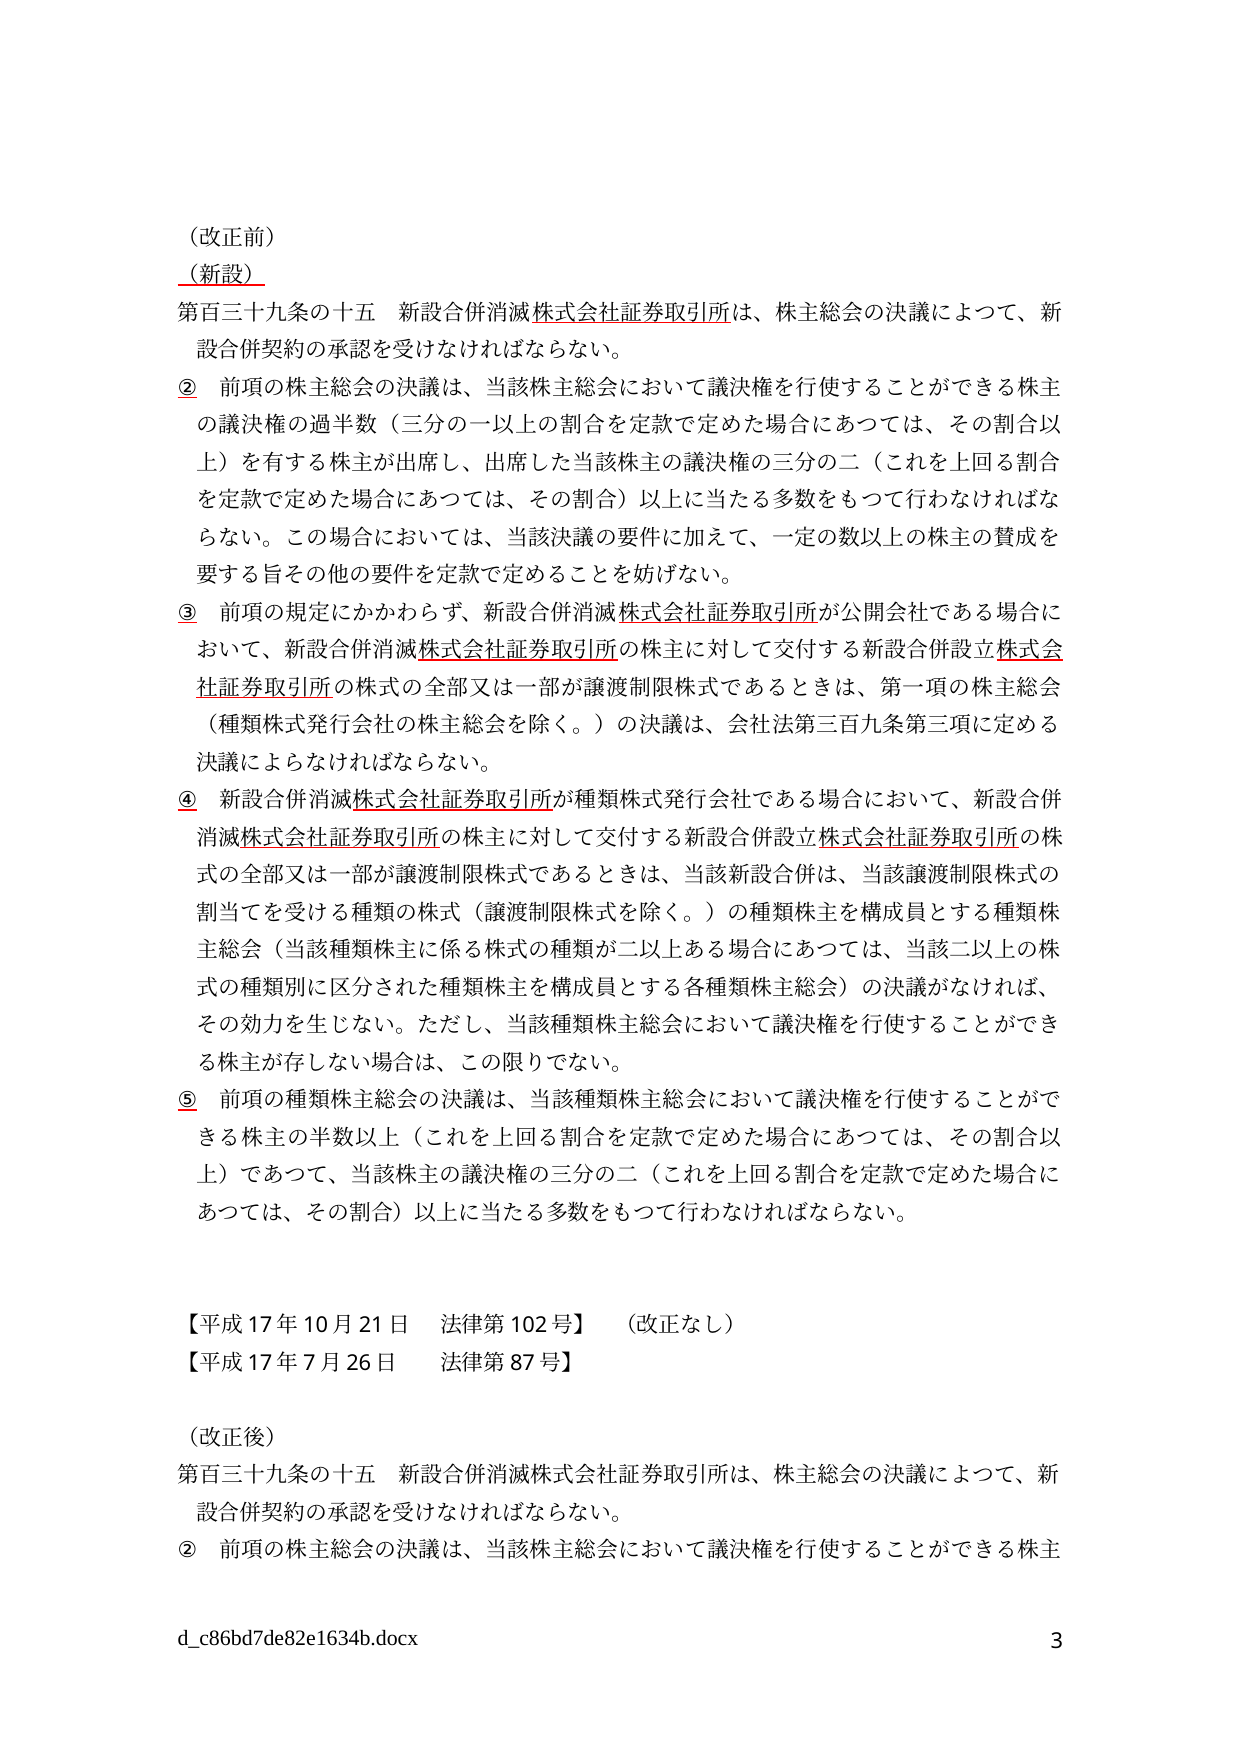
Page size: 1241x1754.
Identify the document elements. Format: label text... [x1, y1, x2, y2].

text ④ 新設合併消滅株式会社証券取引所が種類株式発行会社である場合において、新設合併消滅株式会社証券取引所の株主に対して交付する新設合併設立株式会社証券取引所の株式の全部又は一部が譲渡制限株式であるときは、当該新設合併は、当該譲渡制限株式の割当てを受ける種類の株式（譲渡制限株式を除く。）の種類株主を構成員とする種類株主総会（当該種類株主に係る株式の種類が二以上ある場合にあつては、当該二以上の株式の種類別に区分された種類株主を構成員とする各種類株主総会）の決議がなければ、その効力を生じない。ただし、当該種類株主総会において議決権を行使することができる株主が存しない場合は、この限りでない。 [177, 779, 1063, 1079]
text 第百三十九条の十五 新設合併消滅株式会社証券取引所は、株主総会の決議によつて、新設合併契約の承認を受けなければならない。 [177, 1454, 1063, 1529]
text 【平成17年10月21日 法律第102号】 （改正なし） [177, 1304, 1063, 1342]
text ⑤ 前項の種類株主総会の決議は、当該種類株主総会において議決権を行使することができる株主の半数以上（これを上回る割合を定款で定めた場合にあつては、その割合以上）であつて、当該株主の議決権の三分の二（これを上回る割合を定款で定めた場合にあつては、その割合）以上に当たる多数をもつて行わなければならない。 [177, 1079, 1063, 1229]
text （新設） [177, 254, 1063, 292]
text ③ 前項の規定にかかわらず、新設合併消滅株式会社証券取引所が公開会社である場合において、新設合併消滅株式会社証券取引所の株主に対して交付する新設合併設立株式会社証券取引所の株式の全部又は一部が譲渡制限株式であるときは、第一項の株主総会（種類株式発行会社の株主総会を除く。）の決議は、会社法第三百九条第三項に定める決議によらなければならない。 [177, 592, 1063, 779]
text （改正前） [177, 217, 1063, 254]
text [177, 1529, 1063, 1567]
text （改正後） [177, 1417, 1063, 1454]
text 第百三十九条の十五 新設合併消滅株式会社証券取引所は、株主総会の決議によつて、新設合併契約の承認を受けなければならない。 [177, 292, 1063, 367]
text 【平成17年7月26日 法律第87号】 [177, 1342, 1063, 1379]
